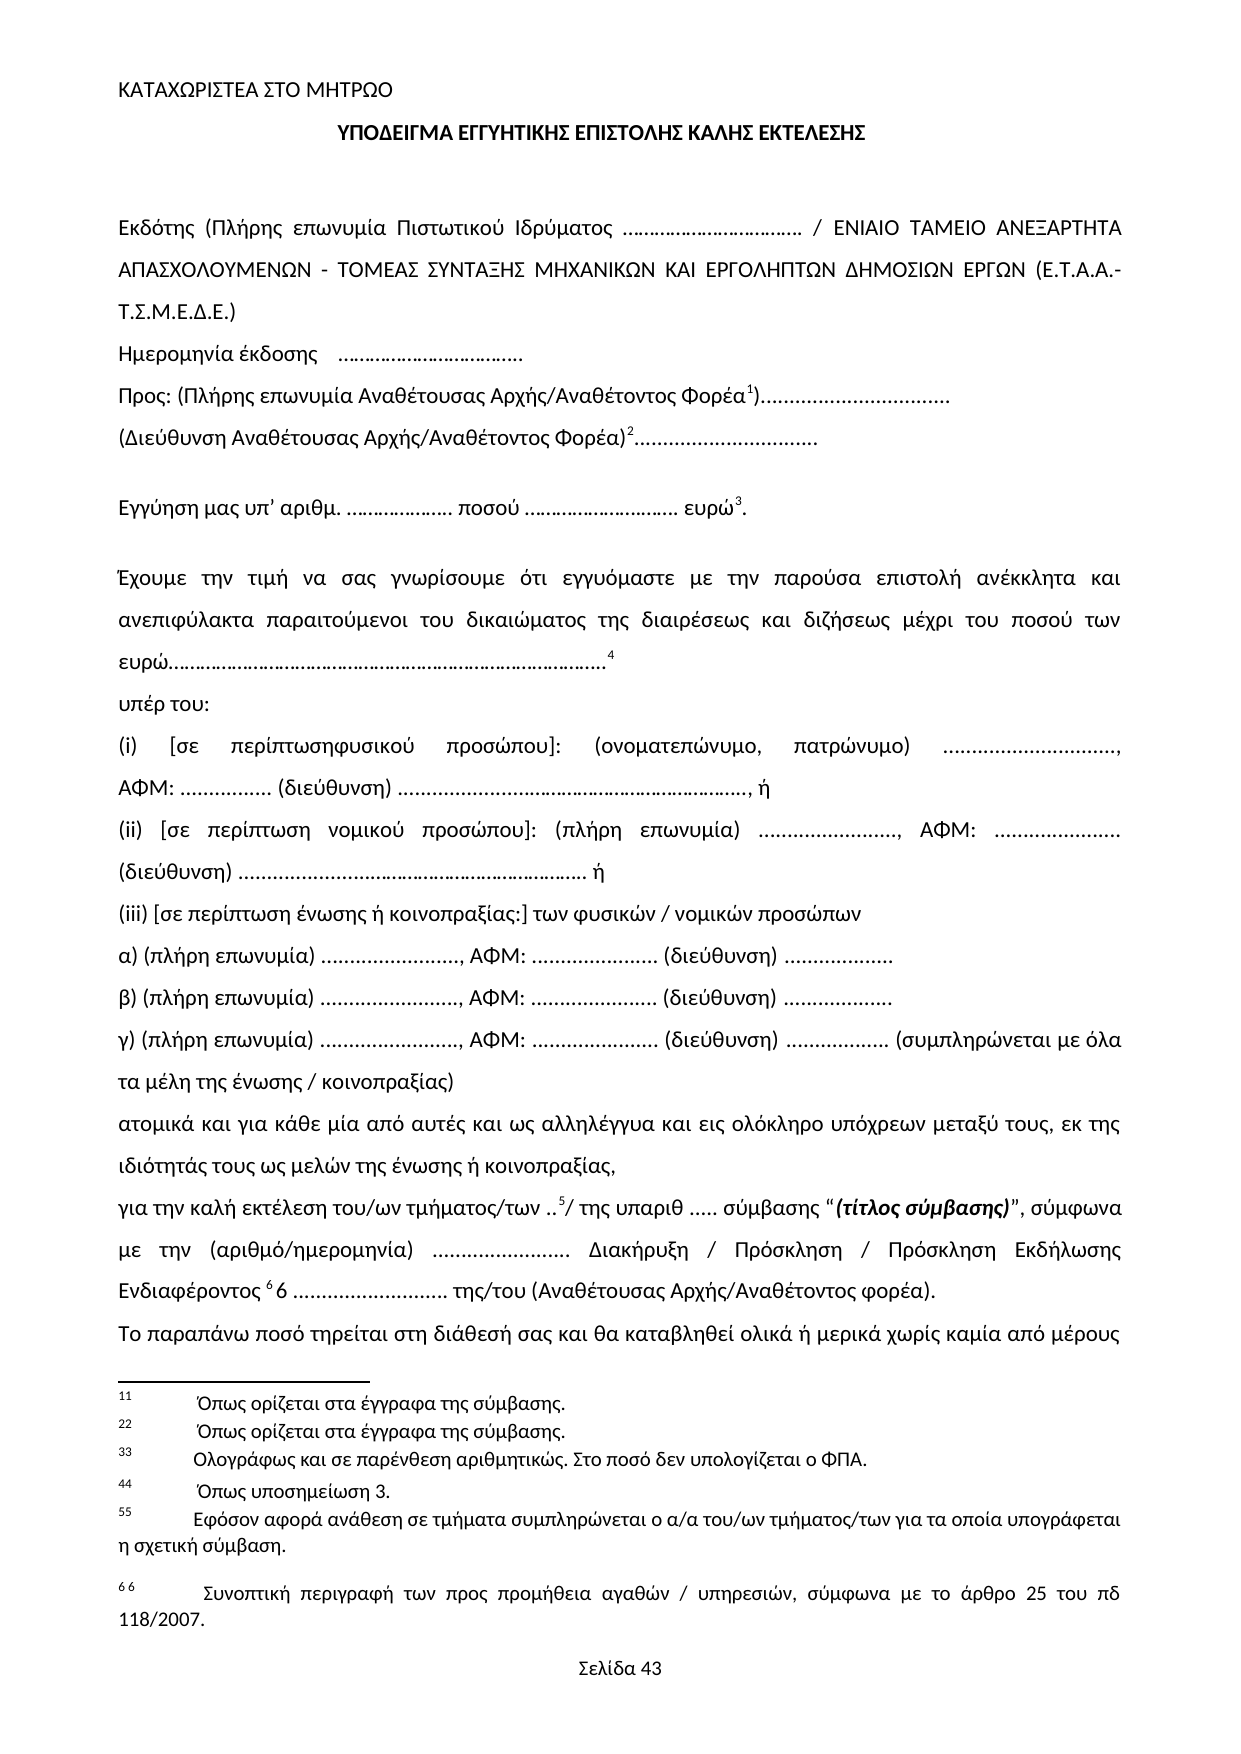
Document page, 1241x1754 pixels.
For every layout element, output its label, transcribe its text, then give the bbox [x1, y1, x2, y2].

text Ημερομηνία έκδοσης …………………………….. [118, 339, 1122, 367]
text ατομικά και για κάθε μία από αυτές και ως αλληλέγγυα και εις ολόκληρο υπόχρεων μεταξύ τους, εκ της ιδιότητάς τους ως μελών της ένωσης ή κοινοπραξίας, [118, 1109, 1122, 1179]
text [118, 1319, 1122, 1347]
text Έχουμε την τιμή να σας γνωρίσουμε ότι εγγυόμαστε με την παρούσα επιστολή ανέκκλητα και ανεπιφύλακτα παραιτούμενοι του δικαιώματος της διαιρέσεως και διζήσεως μέχρι του ποσού των ευρώ………………………………………………………………………..4 [118, 563, 1122, 675]
text (ii) [σε περίπτωση νομικού προσώπου]: (πλήρη επωνυμία) ........................, ΑΦΜ: ...................... (διεύθυνση) .......................………………………………….. ή [118, 815, 1122, 885]
text για την καλή εκτέλεση του/ων τμήματος/των ..5/ της υπαριθ ..... σύμβασης “(τίτλος σύμβασης)”, σύμφωνα με την (αριθμό/ημερομηνία) ........................ Διακήρυξη / Πρόσκληση / Πρόσκληση Εκδήλωσης Ενδιαφέροντος 6 ........................... της/του (Αναθέτουσας Αρχής/Αναθέτοντος φορέα). [118, 1193, 1122, 1305]
text (i) [σε περίπτωσηφυσικού προσώπου]: (ονοματεπώνυμο, πατρώνυμο) .............................., ΑΦΜ: ................ (διεύθυνση) .......................………………………………….., ή [118, 731, 1122, 801]
text β) (πλήρη επωνυμία) ........................, ΑΦΜ: ...................... (διεύθυνση) ................... [118, 983, 1122, 1011]
text γ) (πλήρη επωνυμία) ........................, ΑΦΜ: ...................... (διεύθυνση) .................. (συμπληρώνεται με όλα τα μέλη της ένωσης / κοινοπραξίας) [118, 1025, 1122, 1095]
text υπέρ του: [118, 689, 1122, 717]
text Εκδότης (Πλήρης επωνυμία Πιστωτικού Ιδρύματος ……………………………. / ΕΝΙΑΙΟ ΤΑΜΕΙΟ ΑΝΕΞΑΡΤΗΤΑ ΑΠΑΣΧΟΛΟΥΜΕΝΩΝ - ΤΟΜΕΑΣ ΣΥΝΤΑΞΗΣ ΜΗΧΑΝΙΚΩΝ ΚΑΙ ΕΡΓΟΛΗΠΤΩΝ ΔΗΜΟΣΙΩΝ ΕΡΓΩΝ (Ε.Τ.Α.Α.-Τ.Σ.Μ.Ε.Δ.Ε.) [118, 213, 1122, 325]
text (Διεύθυνση Αναθέτουσας Αρχής/Αναθέτοντος Φορέα)2................................ [118, 423, 1122, 451]
text ΥΠΟΔΕΙΓΜΑ ΕΓΓΥΗΤΙΚΗΣ ΕΠΙΣΤΟΛΗΣ ΚΑΛΗΣ ΕΚΤΕΛΕΣΗΣ [81, 118, 1122, 146]
text Προς: (Πλήρης επωνυμία Αναθέτουσας Αρχής/Αναθέτοντος Φορέα1)................................. [118, 381, 1122, 409]
text α) (πλήρη επωνυμία) ........................, ΑΦΜ: ...................... (διεύθυνση) ................... [118, 941, 1122, 969]
text Εγγύηση μας υπ’ αριθμ. ……………….. ποσού ………………….……. ευρώ3. [118, 493, 1122, 521]
text (iii) [σε περίπτωση ένωσης ή κοινοπραξίας:] των φυσικών / νομικών προσώπων [118, 899, 1122, 927]
